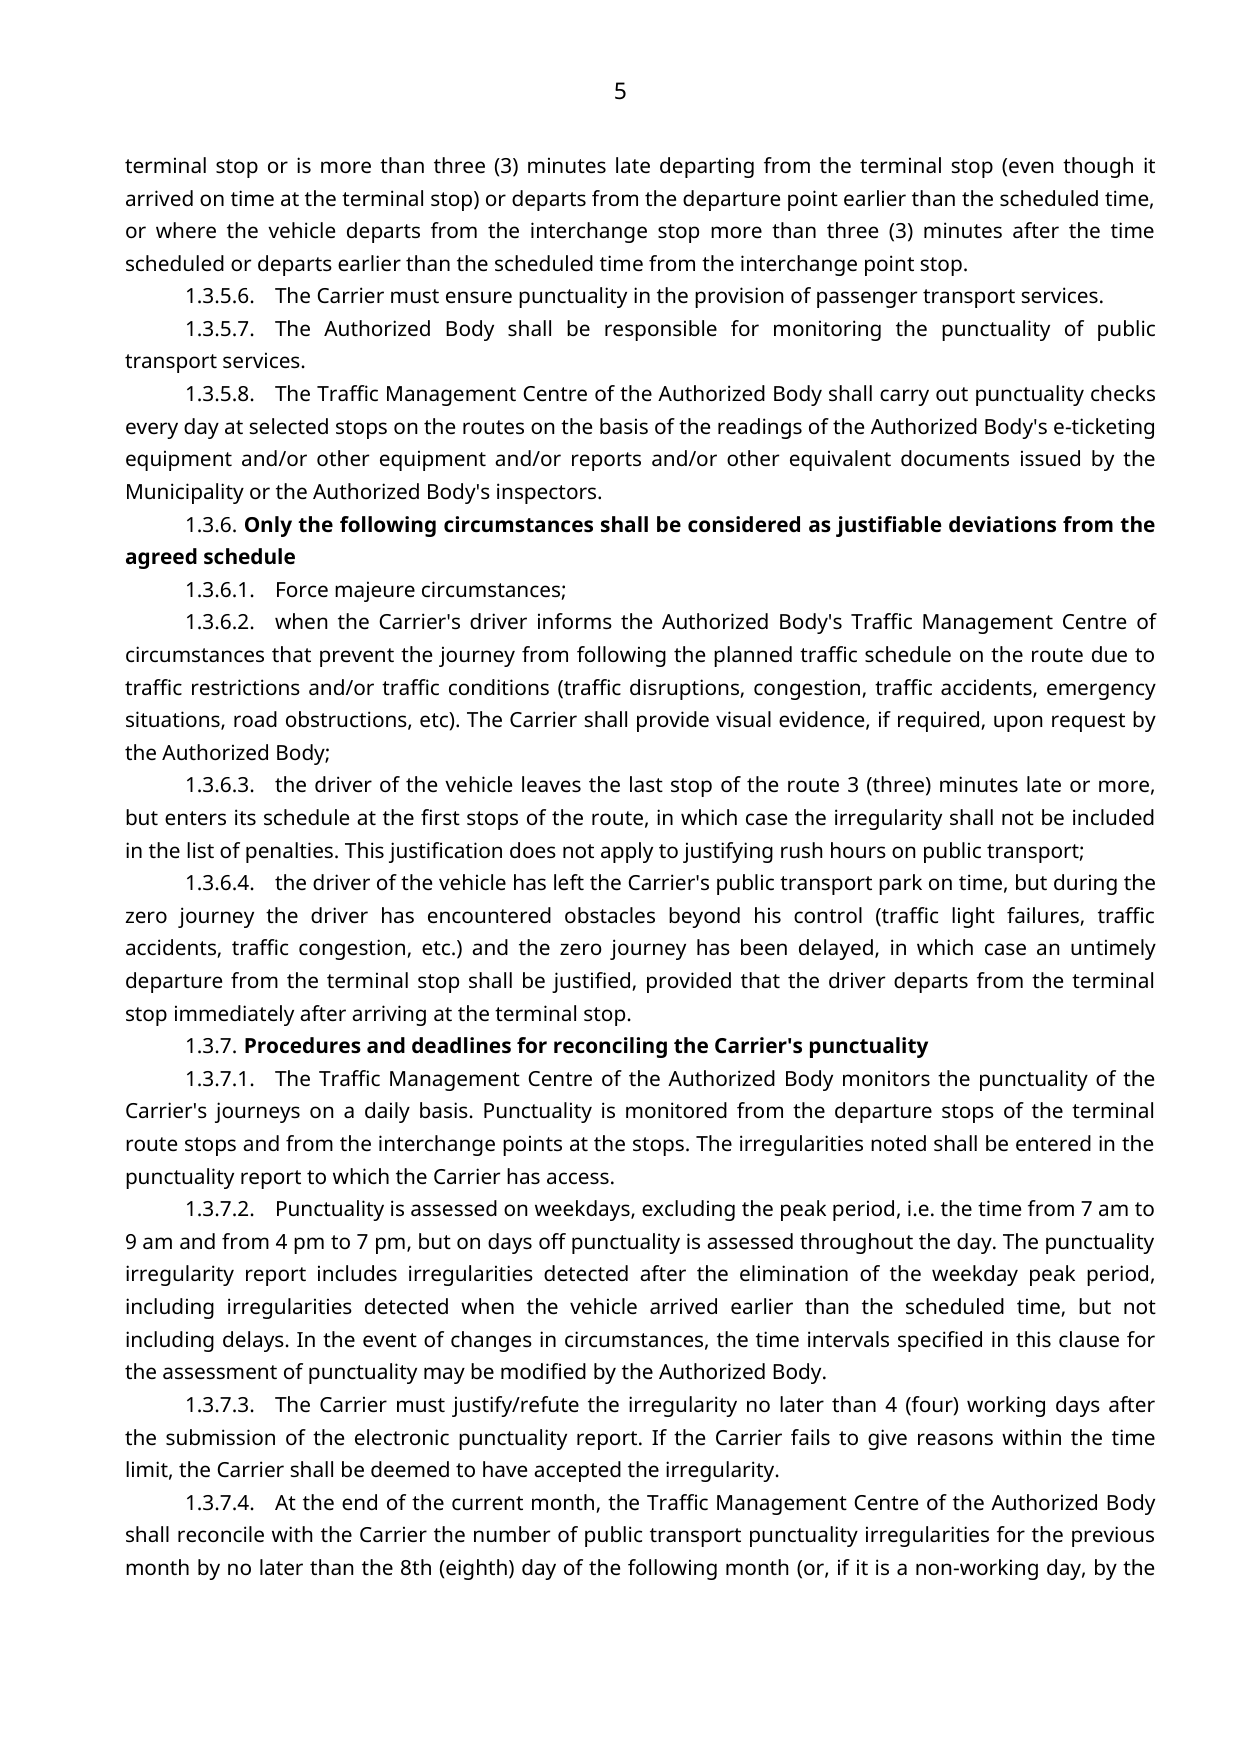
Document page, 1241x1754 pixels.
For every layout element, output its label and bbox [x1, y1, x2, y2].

table_header [114, 151, 1168, 1581]
